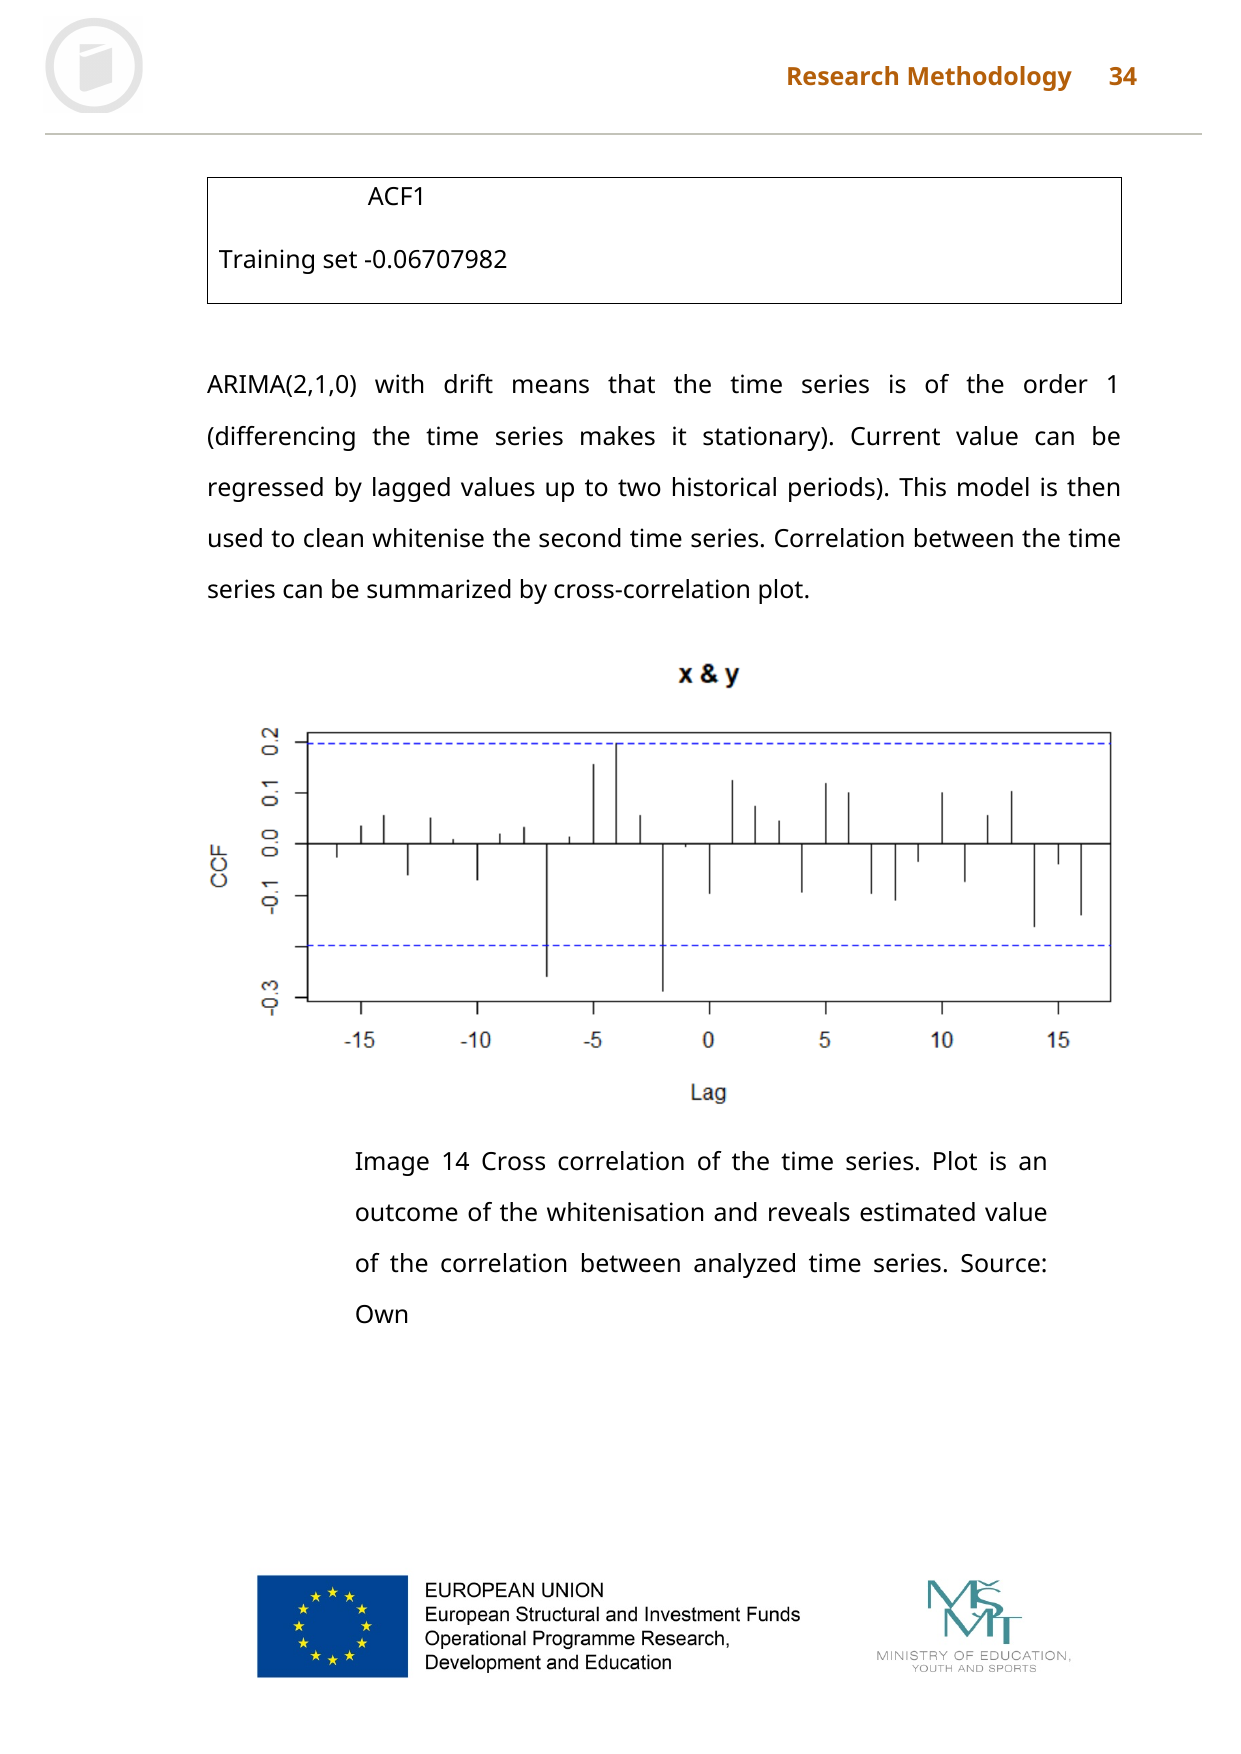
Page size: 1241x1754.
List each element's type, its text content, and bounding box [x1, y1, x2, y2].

text Image 14 Cross correlation of the time series. Plot is an outcome of the whitenisation and reveals estimated value of the correlation between analyzed time series. Source: Own [354, 1143, 1048, 1331]
picture [206, 635, 1123, 1114]
text ARIMA(2,1,0) with drift means that the time series is of the order 1 (differencing the time series makes it stationary). Current value can be regressed by lagged values up to two historical periods). This model is then used to clean whitenise the second time series. Correlation between the time series can be summarized by cross-correlation plot. [207, 367, 1122, 605]
picture [206, 1524, 1121, 1728]
